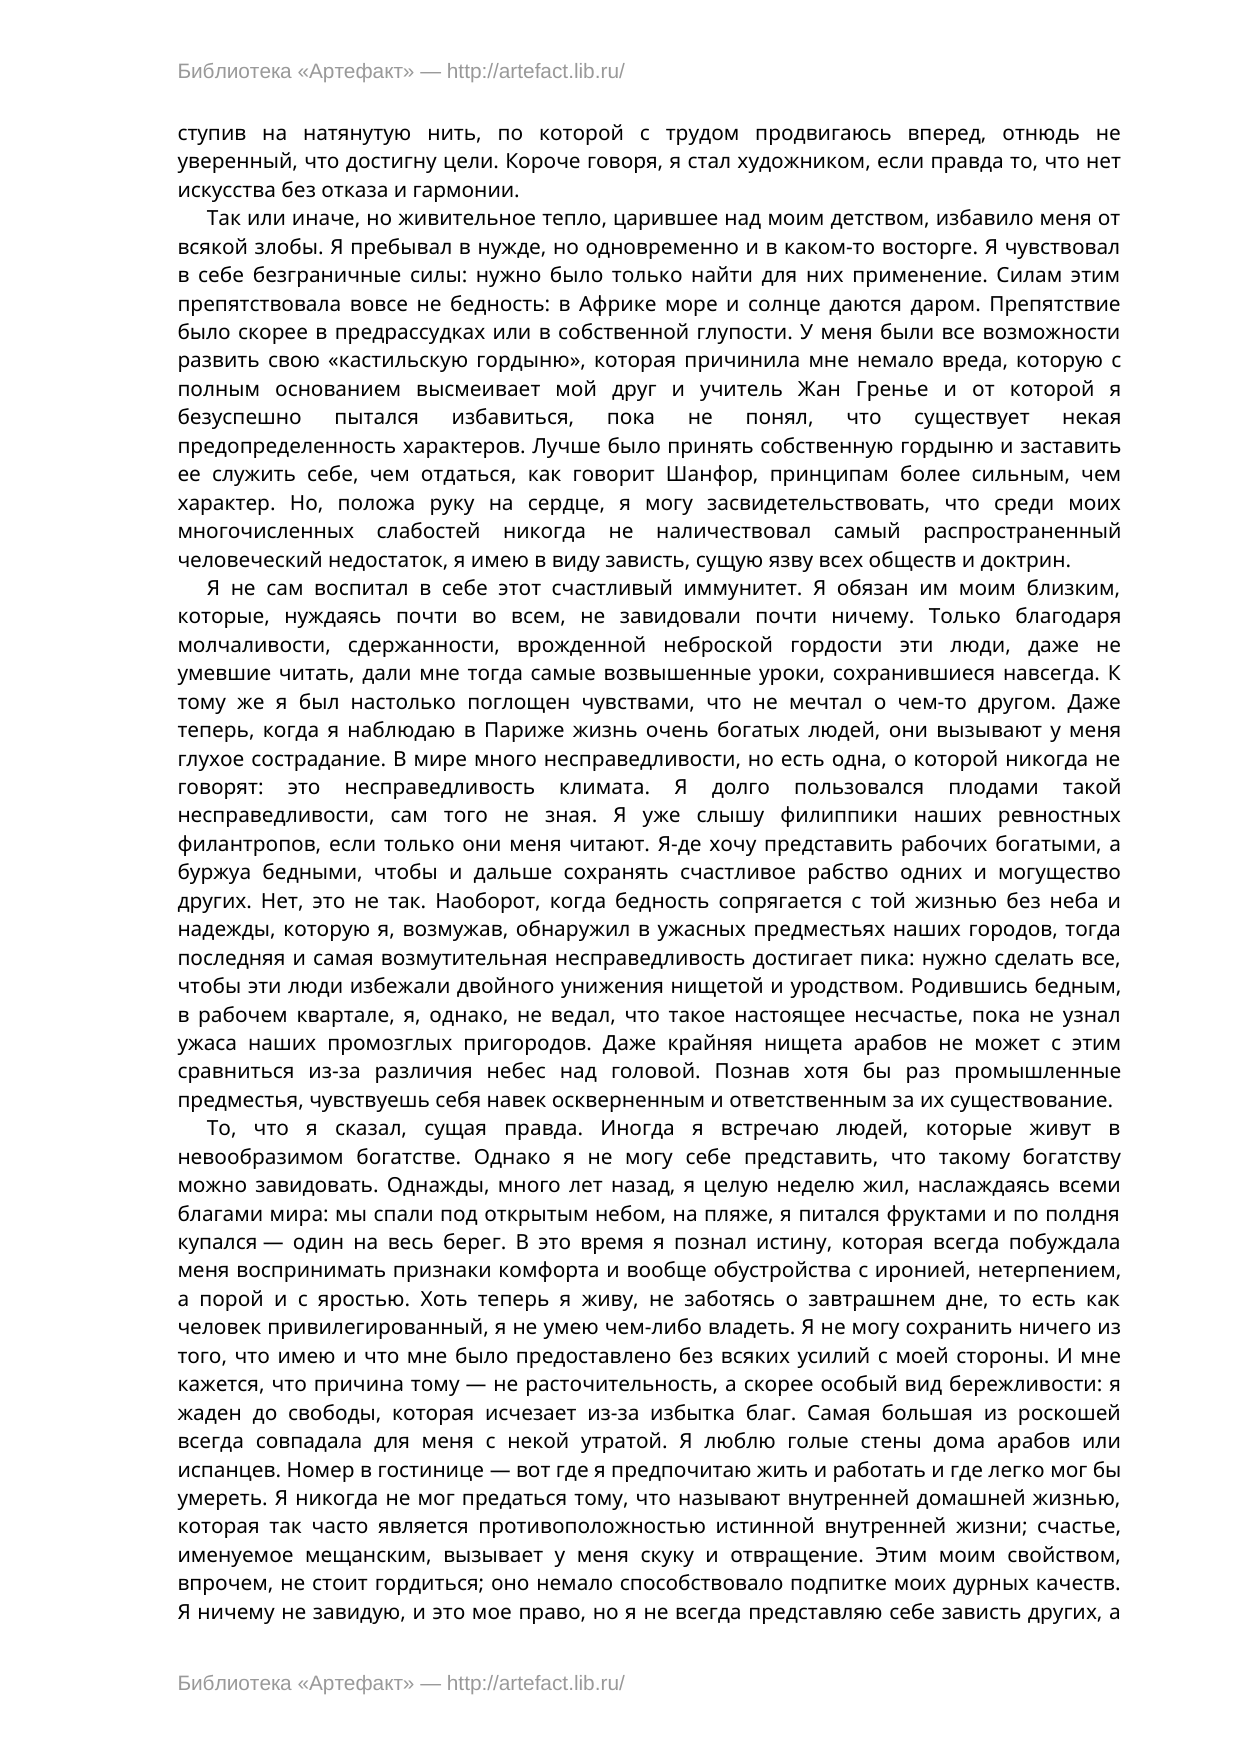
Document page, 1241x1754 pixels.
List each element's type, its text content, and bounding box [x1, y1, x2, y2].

text Я не сам воспитал в себе этот счастливый иммунитет. Я обязан им моим близким, которые, нуждаясь почти во всем, не завидовали почти ничему. Только благодаря молчаливости, сдержанности, врожденной неброской гордости эти люди, даже не умевшие читать, дали мне тогда самые возвышенные уроки, сохранившиеся навсегда. К тому же я был настолько поглощен чувствами, что не мечтал о чем-то другом. Даже теперь, когда я наблюдаю в Париже жизнь очень богатых людей, они вызывают у меня глухое сострадание. В мире много несправедливости, но есть одна, о которой никогда не говорят: это несправедливость климата. Я долго пользовался плодами такой несправедливости, сам того не зная. Я уже слышу филиппики наших ревностных филантропов, если только они меня читают. Я-де хочу представить рабочих богатыми, а буржуа бедными, чтобы и дальше сохранять счастливое рабство одних и могущество других. Нет, это не так. Наоборот, когда бедность сопрягается с той жизнью без неба и надежды, которую я, возмужав, обнаружил в ужасных предместьях наших городов, тогда последняя и самая возмутительная несправедливость достигает пика: нужно сделать все, чтобы эти люди избежали двойного унижения нищетой и уродством. Родившись бедным, в рабочем квартале, я, однако, не ведал, что такое настоящее несчастье, пока не узнал ужаса наших промозглых пригородов. Даже крайняя нищета арабов не может с этим сравниться из-за различия небес над головой. Познав хотя бы раз промышленные предместья, чувствуешь себя навек оскверненным и ответственным за их существование. [177, 573, 1122, 1113]
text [177, 118, 1122, 203]
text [177, 1113, 1122, 1625]
text Так или иначе, но живительное тепло, царившее над моим детством, избавило меня от всякой злобы. Я пребывал в нужде, но одновременно и в каком-то восторге. Я чувствовал в себе безграничные силы: нужно было только найти для них применение. Силам этим препятствовала вовсе не бедность: в Африке море и солнце даются даром. Препятствие было скорее в предрассудках или в собственной глупости. У меня были все возможности развить свою «кастильскую гордыню», которая причинила мне немало вреда, которую с полным основанием высмеивает мой друг и учитель Жан Гренье и от которой я безуспешно пытался избавиться, пока не понял, что существует некая предопределенность характеров. Лучше было принять собственную гордыню и заставить ее служить себе, чем отдаться, как говорит Шанфор, принципам более сильным, чем характер. Но, положа руку на сердце, я могу засвидетельствовать, что среди моих многочисленных слабостей никогда не наличествовал самый распространенный человеческий недостаток, я имею в виду зависть, сущую язву всех обществ и доктрин. [177, 203, 1122, 573]
